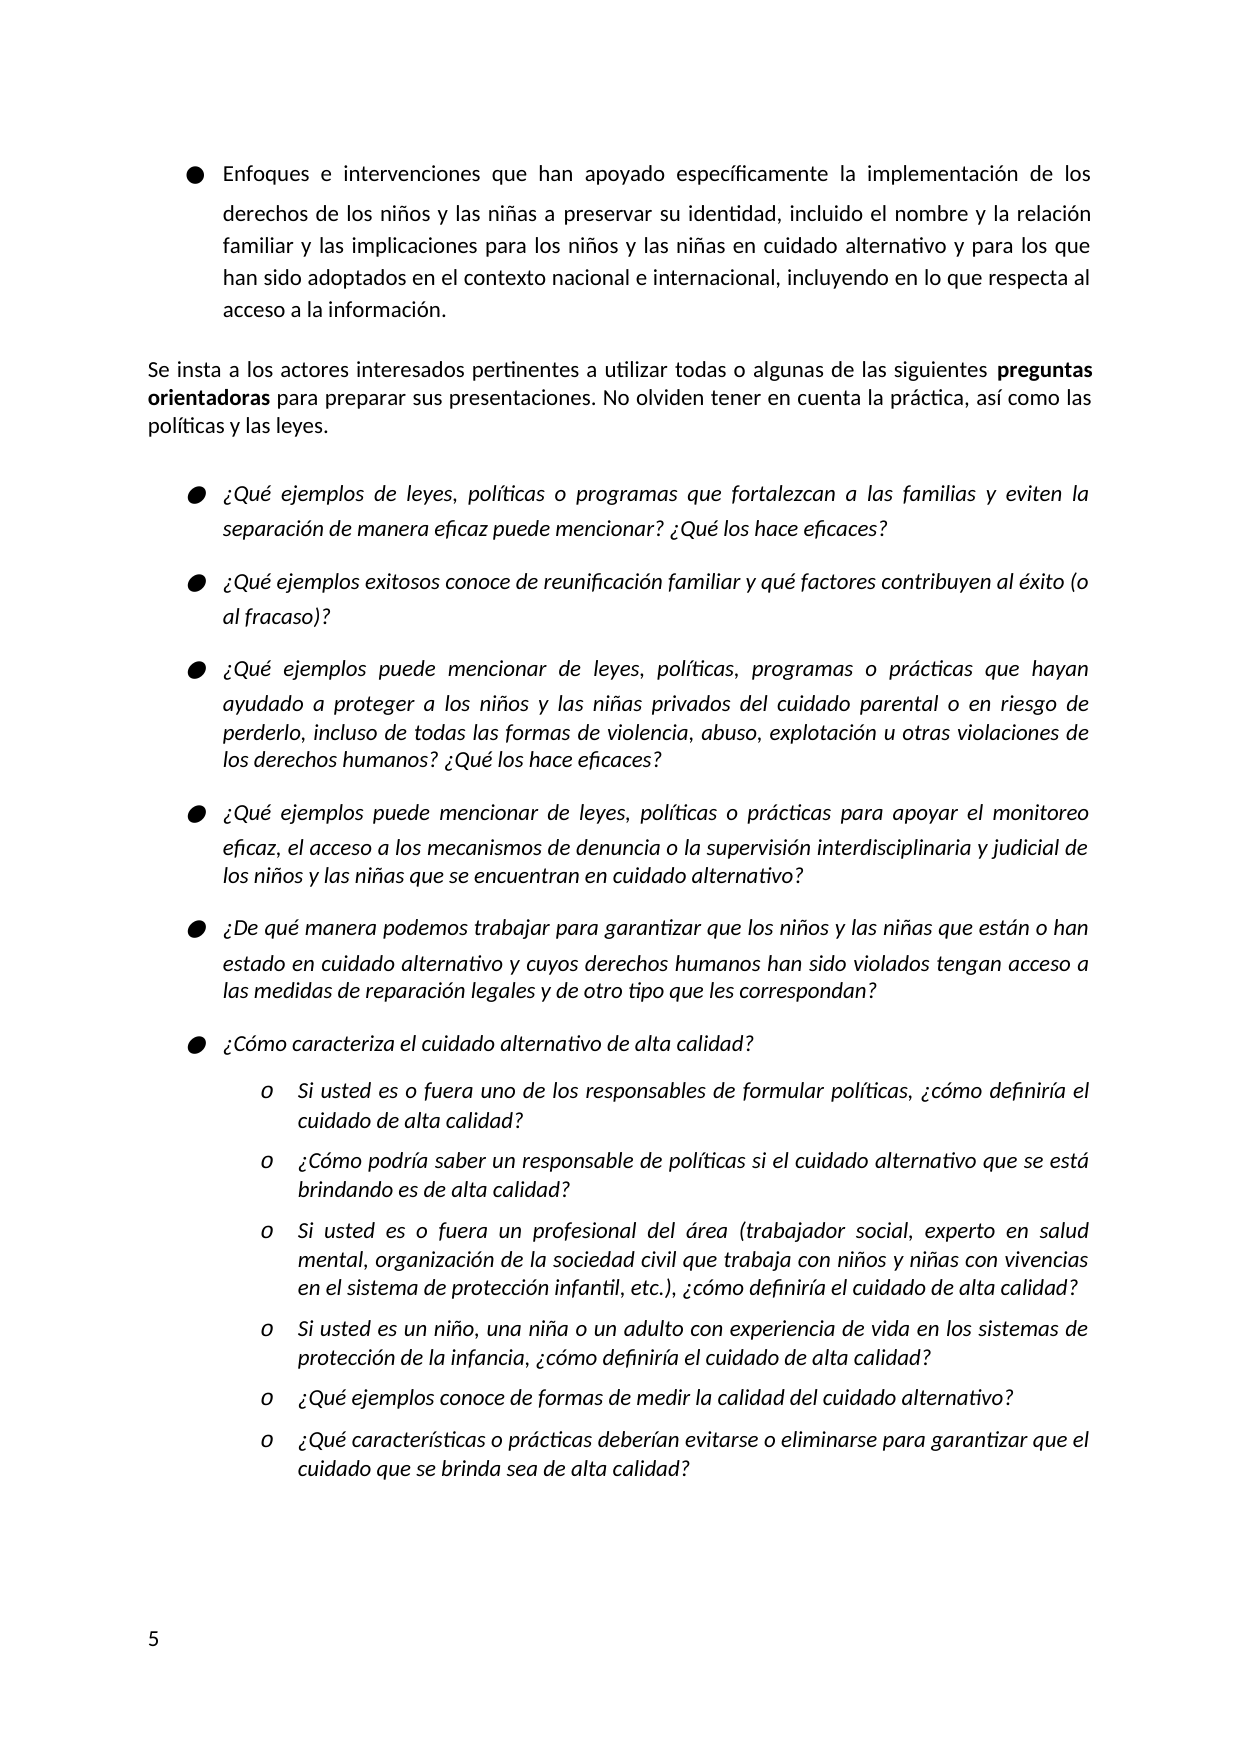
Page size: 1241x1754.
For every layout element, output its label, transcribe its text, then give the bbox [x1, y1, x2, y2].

list ¿Qué ejemplos puede mencionar de leyes, políticas, programas o prácticas que hayan ayudado a proteger a los niños y las niñas privados del cuidado parental o en riesgo de perderlo, incluso de todas las formas de violencia, abuso, explotación u otras violaciones de los derechos humanos? ¿Qué los hace eficaces? [185, 643, 1093, 774]
list ¿Qué ejemplos de leyes, políticas o programas que fortalezcan a las familias y eviten la separación de manera eficaz puede mencionar? ¿Qué los hace eficaces? [185, 468, 1093, 543]
list Si usted es o fuera uno de los responsables de formular políticas, ¿cómo definiría el cuidado de alta calidad? [260, 1077, 1093, 1134]
text Se insta a los actores interesados pertinentes a utilizar todas o algunas de las siguientes preguntas orientadoras para preparar sus presentaciones. No olviden tener en cuenta la práctica, así como las políticas y las leyes. [148, 356, 1093, 439]
list ¿De qué manera podemos trabajar para garantizar que los niños y las niñas que están o han estado en cuidado alternativo y cuyos derechos humanos han sido violados tengan acceso a las medidas de reparación legales y de otro tipo que les correspondan? [185, 902, 1093, 1005]
list Si usted es o fuera un profesional del área (trabajador social, experto en salud mental, organización de la sociedad civil que trabaja con niños y niñas con vivencias en el sistema de protección infantil, etc.), ¿cómo definiría el cuidado de alta calidad? [260, 1216, 1093, 1301]
list ¿Qué ejemplos puede mencionar de leyes, políticas o prácticas para apoyar el monitoreo eficaz, el acceso a los mecanismos de denuncia o la supervisión interdisciplinaria y judicial de los niños y las niñas que se encuentran en cuidado alternativo? [185, 786, 1093, 889]
list ¿Qué ejemplos conoce de formas de medir la calidad del cuidado alternativo? [260, 1383, 1093, 1413]
list ¿Qué características o prácticas deberían evitarse o eliminarse para garantizar que el cuidado que se brinda sea de alta calidad? [260, 1425, 1093, 1482]
list ¿Cómo caracteriza el cuidado alternativo de alta calidad? [185, 1017, 1093, 1064]
list ¿Qué ejemplos exitosos conoce de reunificación familiar y qué factores contribuyen al éxito (o al fracaso)? [185, 555, 1093, 630]
list Si usted es un niño, una niña o un adulto con experiencia de vida en los sistemas de protección de la infancia, ¿cómo definiría el cuidado de alta calidad? [260, 1314, 1093, 1371]
list ¿Cómo podría saber un responsable de políticas si el cuidado alternativo que se está brindando es de alta calidad? [260, 1146, 1093, 1203]
list Enfoques e intervenciones que han apoyado específicamente la implementación de los derechos de los niños y las niñas a preservar su identidad, incluido el nombre y la relación familiar y las implicaciones para los niños y las niñas en cuidado alternativo y para los que han sido adoptados en el contexto nacional e internacional, incluyendo en lo que respecta al acceso a la información. [185, 148, 1093, 323]
